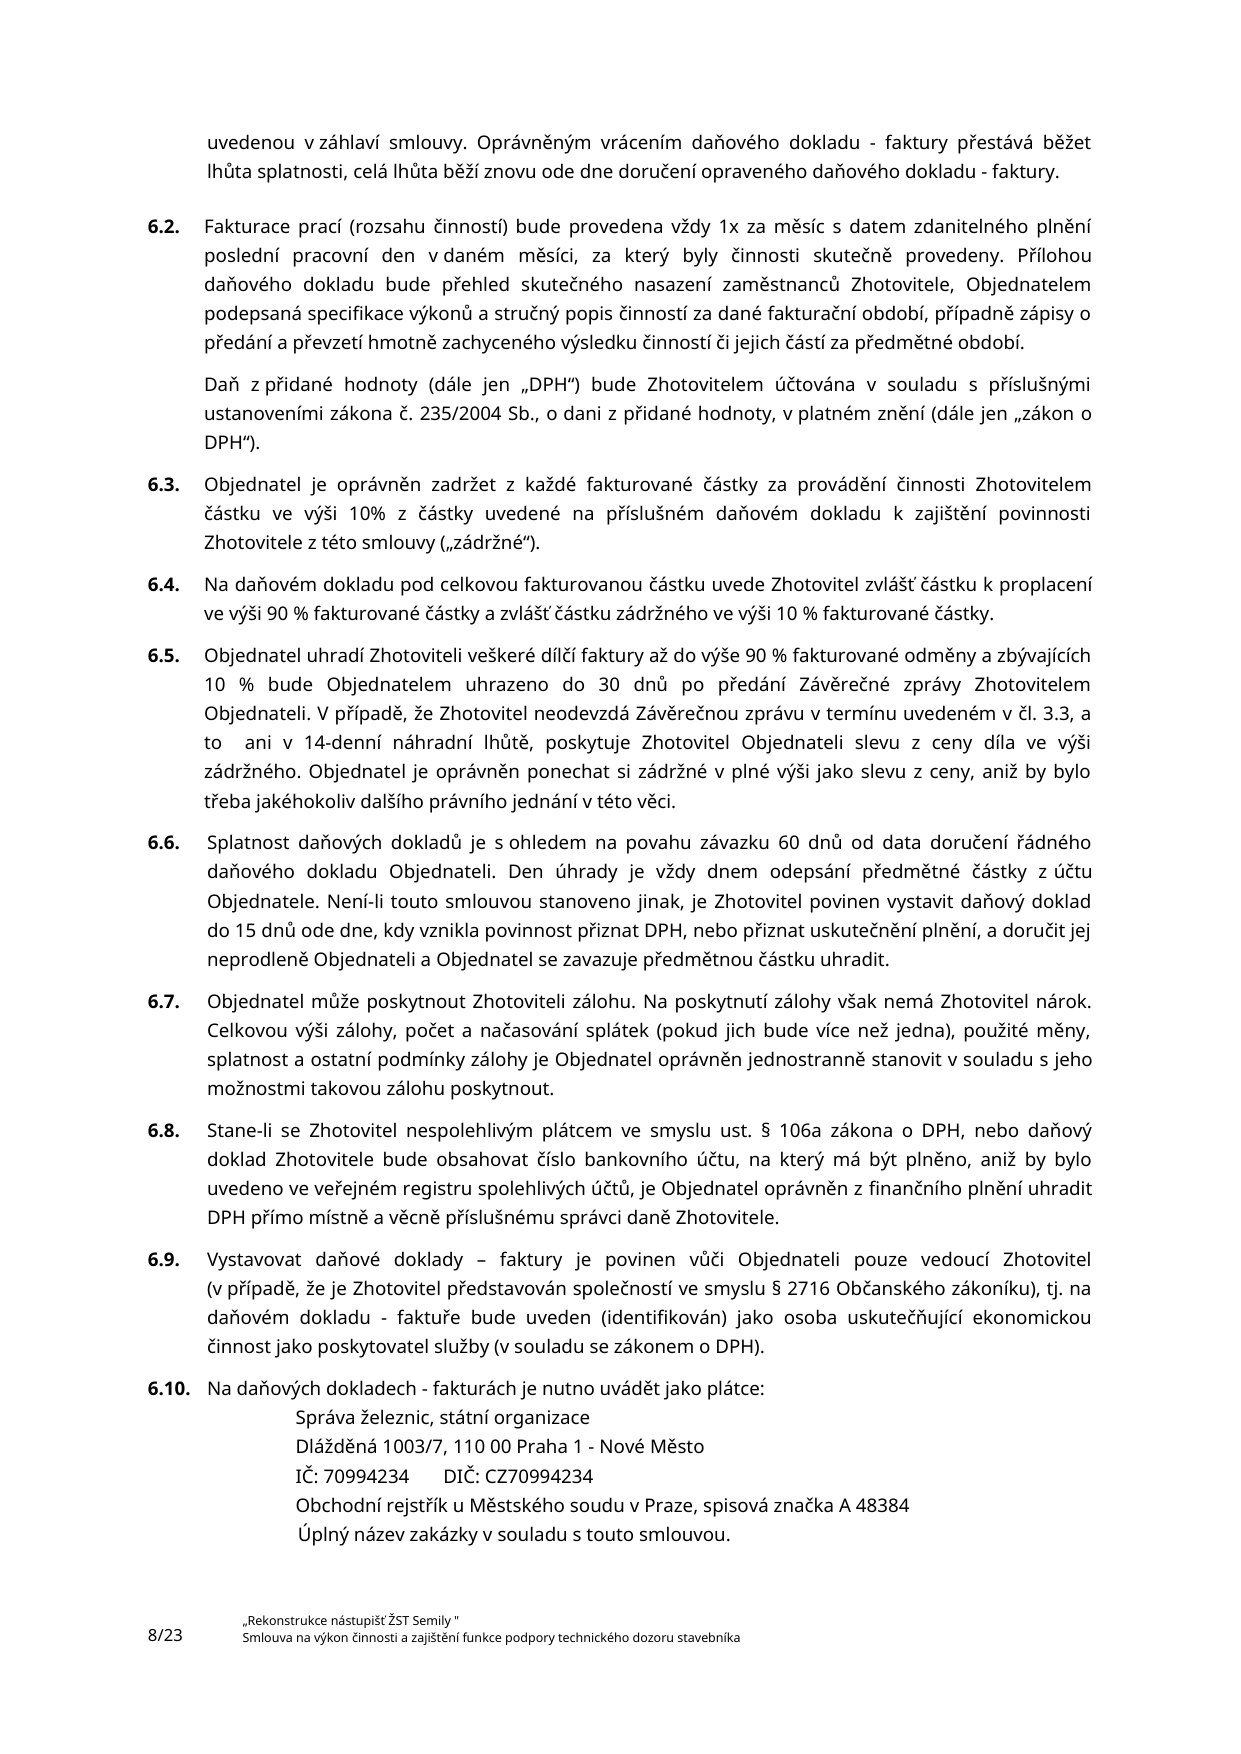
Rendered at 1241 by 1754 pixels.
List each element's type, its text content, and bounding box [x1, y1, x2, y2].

text 6.7. Objednatel může poskytnout Zhotoviteli zálohu. Na poskytnutí zálohy však nemá Zhotovitel nárok. Celkovou výši zálohy, počet a načasování splátek (pokud jich bude více než jedna), použité měny, splatnost a ostatní podmínky zálohy je Objednatel oprávněn jednostranně stanovit v souladu s jeho možnostmi takovou zálohu poskytnout. [148, 985, 1092, 1101]
text Dlážděná 1003/7, 110 00 Praha 1 - Nové Město [148, 1431, 1092, 1460]
text 6.10. Na daňových dokladech - fakturách je nutno uvádět jako plátce: [148, 1372, 1092, 1401]
text Správa železnic, státní organizace [148, 1401, 1092, 1431]
text IČ: 70994234 DIČ: CZ70994234 [148, 1460, 1092, 1489]
text 6.9. Vystavovat daňové doklady – faktury je povinen vůči Objednateli pouze vedoucí Zhotovitel (v případě, že je Zhotovitel představován společností ve smyslu § 2716 Občanského zákoníku), tj. na daňovém dokladu - faktuře bude uveden (identifikován) jako osoba uskutečňující ekonomickou činnost jako poskytovatel služby (v souladu se zákonem o DPH). [148, 1243, 1092, 1360]
text Obchodní rejstřík u Městského soudu v Praze, spisová značka A 48384 [148, 1489, 1092, 1518]
text Daň z přidané hodnoty (dále jen „DPH“) bude Zhotovitelem účtována v souladu s příslušnými ustanoveními zákona č. 235/2004 Sb., o dani z přidané hodnoty, v platném znění (dále jen „zákon o DPH“). [148, 368, 1092, 456]
text Úplný název zakázky v souladu s touto smlouvou. [148, 1518, 1092, 1547]
text 6.5. Objednatel uhradí Zhotoviteli veškeré dílčí faktury až do výše 90 % fakturované odměny a zbývajících 10 % bude Objednatelem uhrazeno do 30 dnů po předání Závěrečné zprávy Zhotovitelem Objednateli. V případě, že Zhotovitel neodevzdá Závěrečnou zprávu v termínu uvedeném v čl. 3.3, a to ani v 14-denní náhradní lhůtě, poskytuje Zhotovitel Objednateli slevu z ceny díla ve výši zádržného. Objednatel je oprávněn ponechat si zádržné v plné výši jako slevu z ceny, aniž by bylo třeba jakéhokoliv dalšího právního jednání v této věci. [148, 639, 1092, 814]
text 6.2. Fakturace prací (rozsahu činností) bude provedena vždy 1x za měsíc s datem zdanitelného plnění poslední pracovní den v daném měsíci, za který byly činnosti skutečně provedeny. Přílohou daňového dokladu bude přehled skutečného nasazení zaměstnanců Zhotovitele, Objednatelem podepsaná specifikace výkonů a stručný popis činností za dané fakturační období, případně zápisy o předání a převzetí hmotně zachyceného výsledku činností či jejich částí za předmětné období. [148, 210, 1092, 356]
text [148, 126, 1092, 185]
text 6.6. Splatnost daňových dokladů je s ohledem na povahu závazku 60 dnů od data doručení řádného daňového dokladu Objednateli. Den úhrady je vždy dnem odepsání předmětné částky z účtu Objednatele. Není-li touto smlouvou stanoveno jinak, je Zhotovitel povinen vystavit daňový doklad do 15 dnů ode dne, kdy vznikla povinnost přiznat DPH, nebo přiznat uskutečnění plnění, a doručit jej neprodleně Objednateli a Objednatel se zavazuje předmětnou částku uhradit. [148, 826, 1092, 972]
text 6.8. Stane-li se Zhotovitel nespolehlivým plátcem ve smyslu ust. § 106a zákona o DPH, nebo daňový doklad Zhotovitele bude obsahovat číslo bankovního účtu, na který má být plněno, aniž by bylo uvedeno ve veřejném registru spolehlivých účtů, je Objednatel oprávněn z finančního plnění uhradit DPH přímo místně a věcně příslušnému správci daně Zhotovitele. [148, 1114, 1092, 1231]
text 6.3. Objednatel je oprávněn zadržet z každé fakturované částky za provádění činnosti Zhotovitelem částku ve výši 10% z částky uvedené na příslušném daňovém dokladu k zajištění povinnosti Zhotovitele z této smlouvy („zádržné“). [148, 468, 1092, 556]
text 6.4. Na daňovém dokladu pod celkovou fakturovanou částku uvede Zhotovitel zvlášť částku k proplacení ve výši 90 % fakturované částky a zvlášť částku zádržného ve výši 10 % fakturované částky. [148, 568, 1092, 626]
